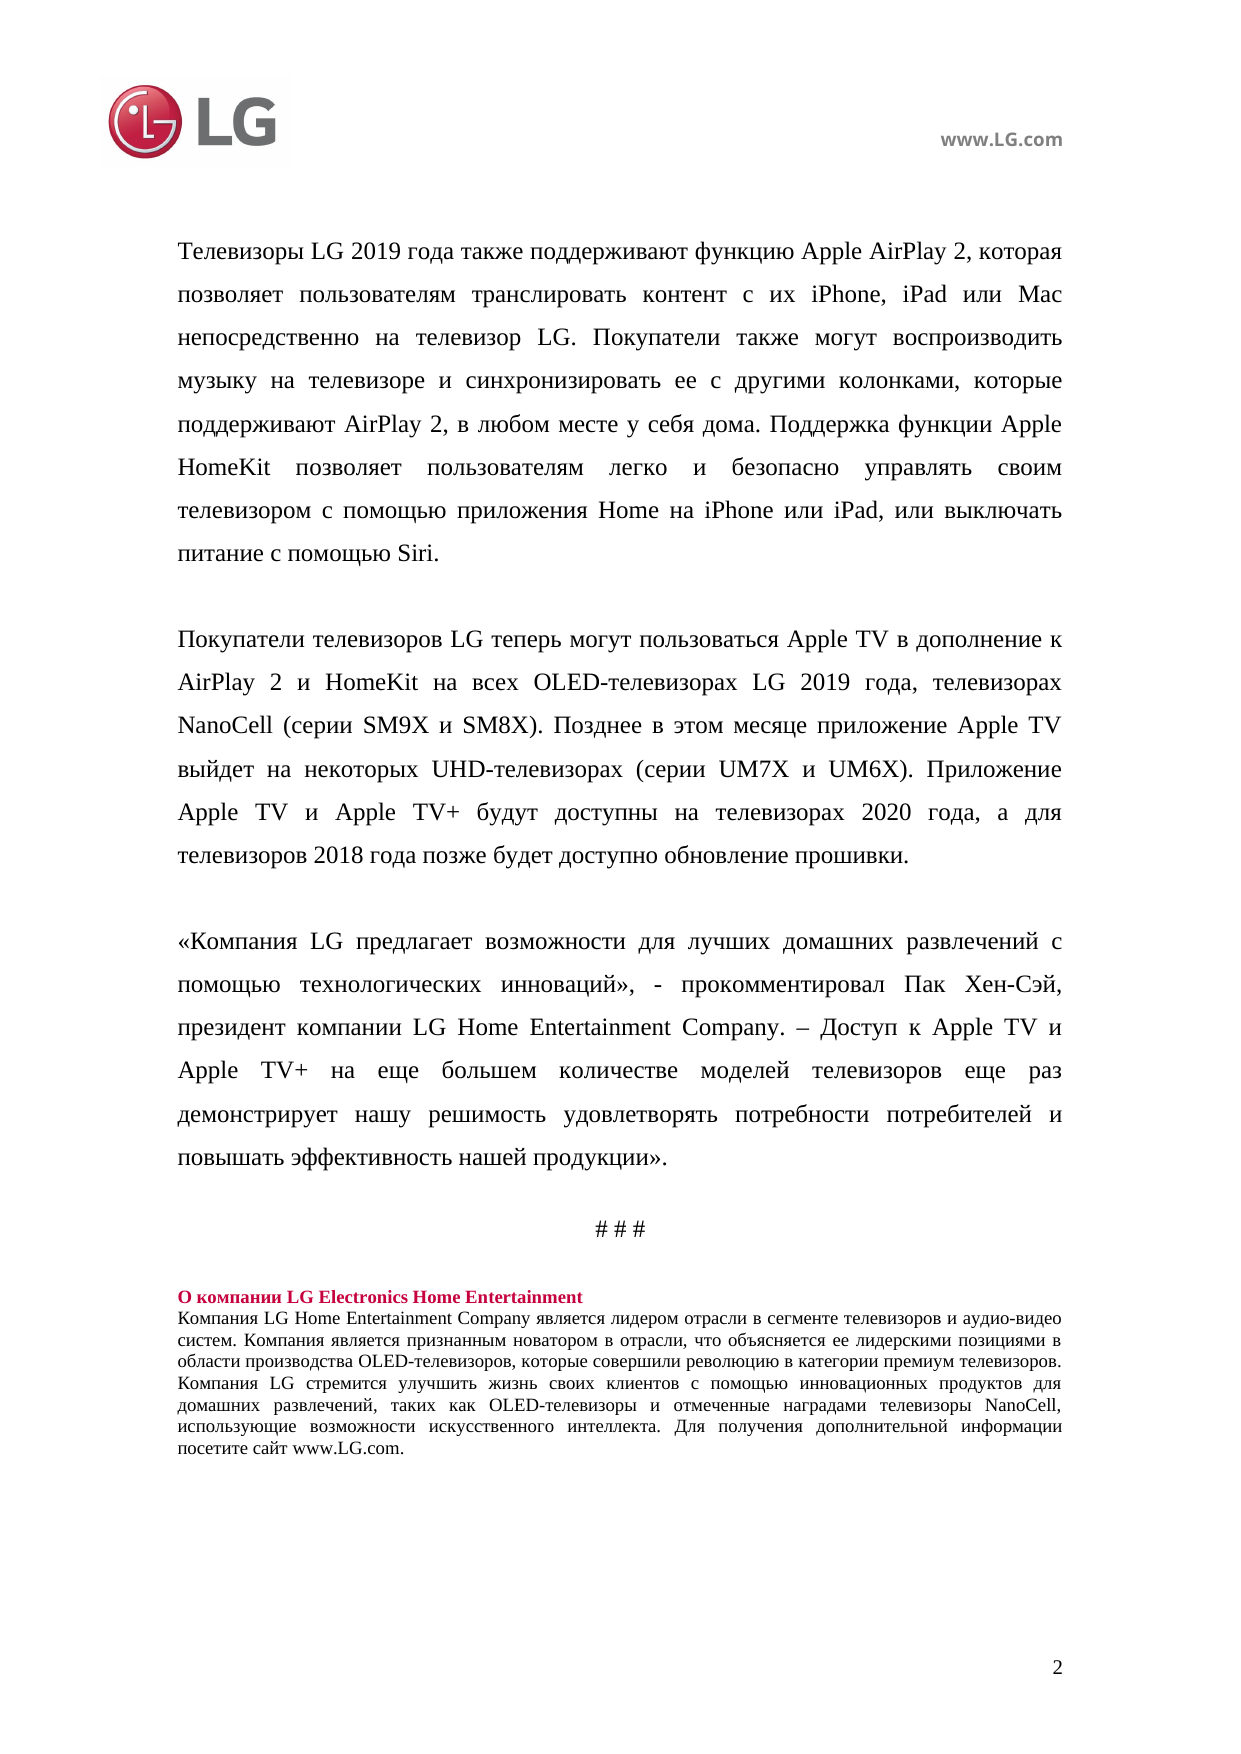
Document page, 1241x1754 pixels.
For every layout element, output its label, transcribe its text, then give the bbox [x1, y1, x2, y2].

text Покупатели телевизоров LG теперь могут пользоваться Apple TV в дополнение к AirPlay 2 и HomeKit на всех OLED-телевизорах LG 2019 года, телевизорах NanoCell (серии SM9X и SM8X). Позднее в этом месяце приложение Apple TV выйдет на некоторых UHD-телевизорах (серии UM7X и UM6X). Приложение Apple TV и Apple TV+ будут доступны на телевизорах 2020 года, а для телевизоров 2018 года позже будет доступно обновление прошивки. [177, 624, 1063, 869]
text Компания LG Home Entertainment Company является лидером отрасли в сегменте телевизоров и аудио-видео систем. Компания является признанным новатором в отрасли, что объясняется ее лидерскими позициями в области производства OLED-телевизоров, которые совершили революцию в категории премиум телевизоров. Компания LG стремится улучшить жизнь своих клиентов с помощью инновационных продуктов для домашних развлечений, таких как OLED-телевизоры и отмеченные наградами телевизоры NanoCell, использующие возможности искусственного интеллекта. Для получения дополнительной информации посетите сайт www.LG.com. [177, 1307, 1063, 1458]
text О компании LG Electronics Home Entertainment [177, 1286, 1063, 1307]
text Телевизоры LG 2019 года также поддерживают функцию Apple AirPlay 2, которая позволяет пользователям транслировать контент с их iPhone, iPad или Mac непосредственно на телевизор LG. Покупатели также могут воспроизводить музыку на телевизоре и синхронизировать ее с другими колонками, которые поддерживают AirPlay 2, в любом месте у себя дома. Поддержка функции Apple HomeKit позволяет пользователям легко и безопасно управлять своим телевизором с помощью приложения Home на iPhone или iPad, или выключать питание с помощью Siri. [177, 236, 1063, 567]
picture [98, 75, 291, 169]
text # # # [177, 1214, 1063, 1242]
text «Компания LG предлагает возможности для лучших домашних развлечений с помощью технологических инноваций», - прокомментировал Пак Хен-Сэй, президент компании LG Home Entertainment Company. – Доступ к Apple TV и Apple TV+ на еще большем количестве моделей телевизоров еще раз демонстрирует нашу решимость удовлетворять потребности потребителей и повышать эффективность нашей продукции». [177, 926, 1063, 1171]
